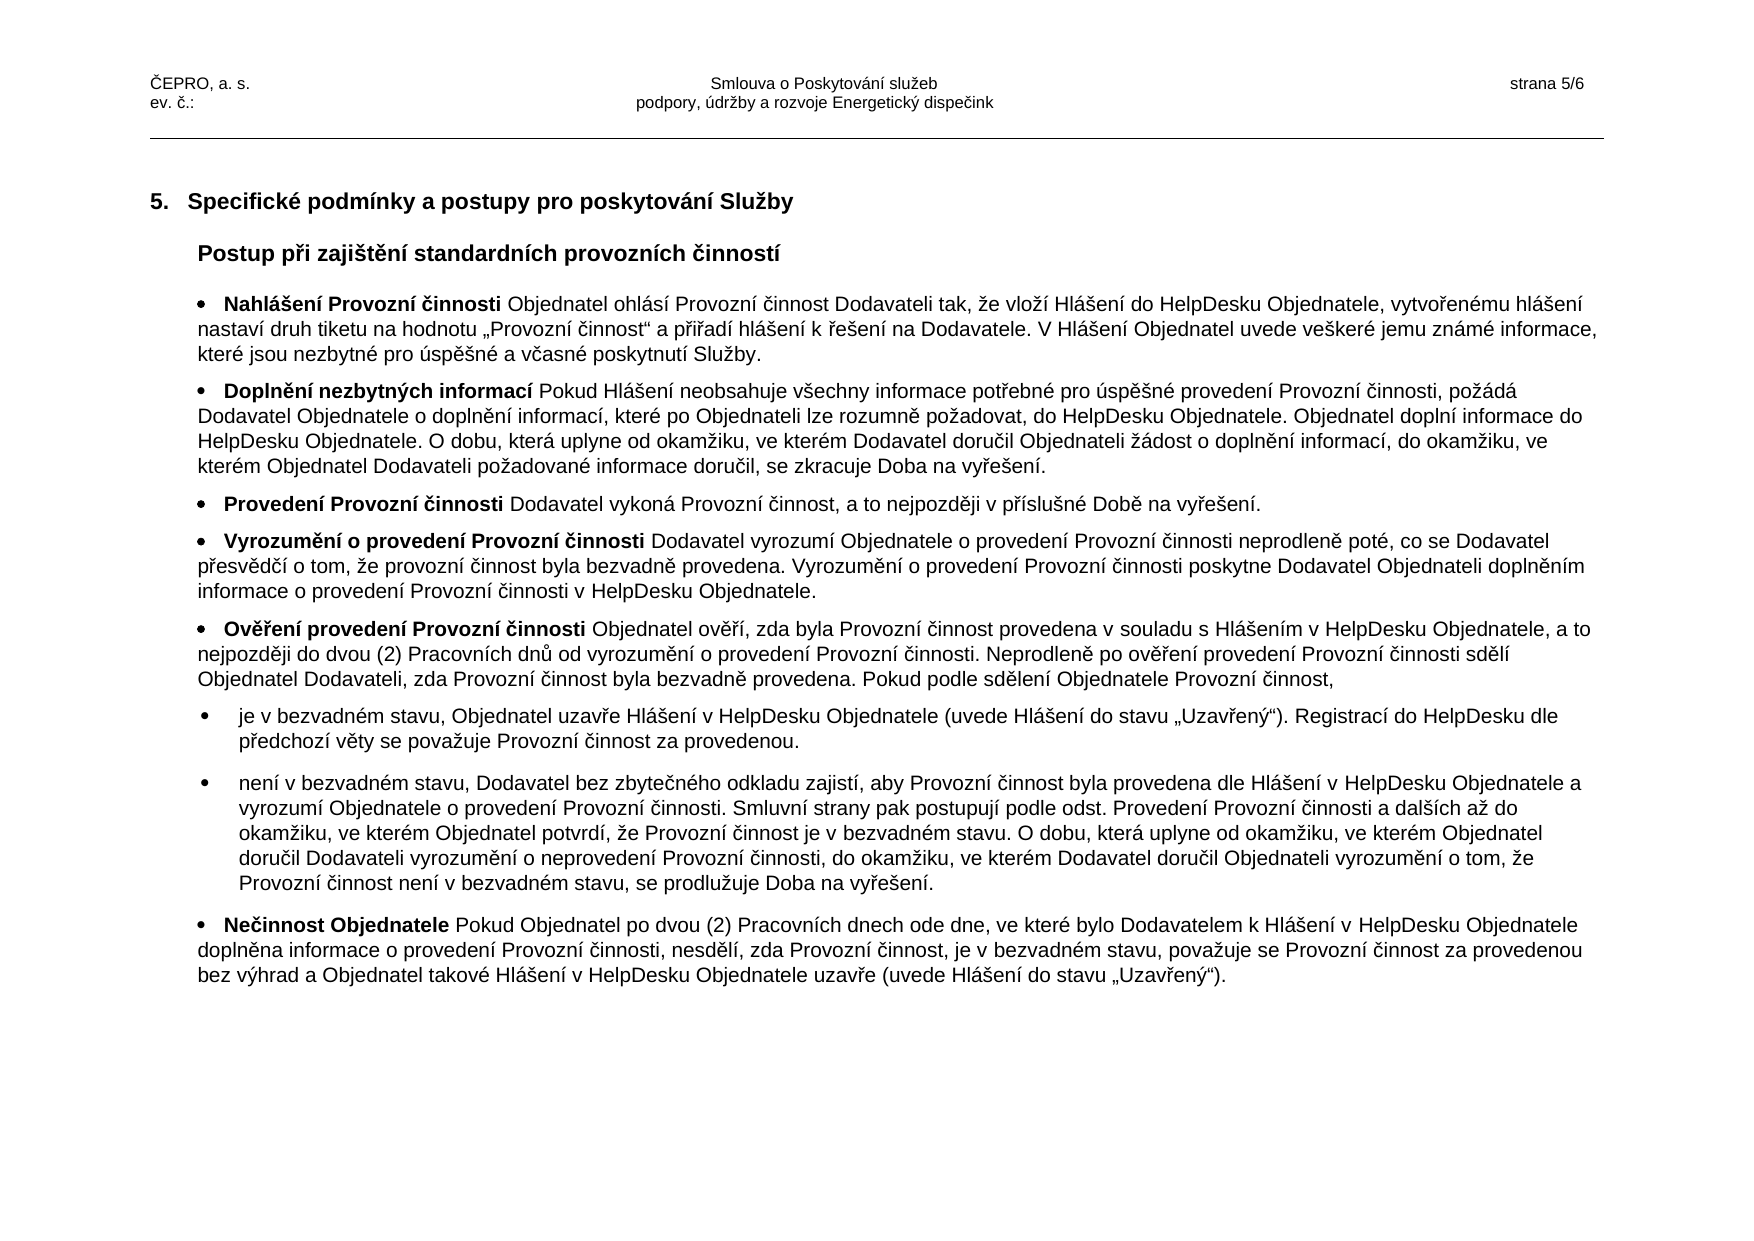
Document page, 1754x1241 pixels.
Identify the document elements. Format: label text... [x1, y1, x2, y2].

list Nahlášení Provozní činnosti Objednatel ohlásí Provozní činnost Dodavateli tak, že vloží Hlášení do HelpDesku Objednatele, vytvořenému hlášení nastaví druh tiketu na hodnotu „Provozní činnost“ a přiřadí hlášení k řešení na Dodavatele. V Hlášení Objednatel uvede veškeré jemu známé informace, které jsou nezbytné pro úspěšné a včasné poskytnutí Služby. [197, 291, 1604, 366]
list Ověření provedení Provozní činnosti Objednatel ověří, zda byla Provozní činnost provedena v souladu s Hlášením v HelpDesku Objednatele, a to nejpozději do dvou (2) Pracovních dnů od vyrozumění o provedení Provozní činnosti. Neprodleně po ověření provedení Provozní činnosti sdělí Objednatel Dodavateli, zda Provozní činnost byla bezvadně provedena. Pokud podle sdělení Objednatele Provozní činnost, [197, 616, 1604, 691]
list není v bezvadném stavu, Dodavatel bez zbytečného odkladu zajistí, aby Provozní činnost byla provedena dle Hlášení v HelpDesku Objednatele a vyrozumí Objednatele o provedení Provozní činnosti. Smluvní strany pak postupují podle odst. Provedení Provozní činnosti a dalších až do okamžiku, ve kterém Objednatel potvrdí, že Provozní činnost je v bezvadném stavu. O dobu, která uplyne od okamžiku, ve kterém Objednatel doručil Dodavateli vyrozumění o neprovedení Provozní činnosti, do okamžiku, ve kterém Dodavatel doručil Objednateli vyrozumění o tom, že Provozní činnost není v bezvadném stavu, se prodlužuje Doba na vyřešení. [201, 770, 1604, 895]
list je v bezvadném stavu, Objednatel uzavře Hlášení v HelpDesku Objednatele (uvede Hlášení do stavu „Uzavřený“). Registrací do HelpDesku dle předchozí věty se považuje Provozní činnost za provedenou. [201, 703, 1604, 753]
list Specifické podmínky a postupy pro poskytování Služby [150, 188, 1604, 214]
list Doplnění nezbytných informací Pokud Hlášení neobsahuje všechny informace potřebné pro úspěšné provedení Provozní činnosti, požádá Dodavatel Objednatele o doplnění informací, které po Objednateli lze rozumně požadovat, do HelpDesku Objednatele. Objednatel doplní informace do HelpDesku Objednatele. O dobu, která uplyne od okamžiku, ve kterém Dodavatel doručil Objednateli žádost o doplnění informací, do okamžiku, ve kterém Objednatel Dodavateli požadované informace doručil, se zkracuje Doba na vyřešení. [197, 378, 1604, 478]
list Provedení Provozní činnosti Dodavatel vykoná Provozní činnost, a to nejpozději v příslušné Době na vyřešení. [197, 491, 1604, 516]
list Vyrozumění o provedení Provozní činnosti Dodavatel vyrozumí Objednatele o provedení Provozní činnosti neprodleně poté, co se Dodavatel přesvědčí o tom, že provozní činnost byla bezvadně provedena. Vyrozumění o provedení Provozní činnosti poskytne Dodavatel Objednateli doplněním informace o provedení Provozní činnosti v HelpDesku Objednatele. [197, 528, 1604, 603]
list Nečinnost Objednatele Pokud Objednatel po dvou (2) Pracovních dnech ode dne, ve které bylo Dodavatelem k Hlášení v HelpDesku Objednatele doplněna informace o provedení Provozní činnosti, nesdělí, zda Provozní činnost, je v bezvadném stavu, považuje se Provozní činnost za provedenou bez výhrad a Objednatel takové Hlášení v HelpDesku Objednatele uzavře (uvede Hlášení do stavu „Uzavřený“). [197, 912, 1604, 987]
text Postup při zajištění standardních provozních činností [197, 239, 1604, 266]
